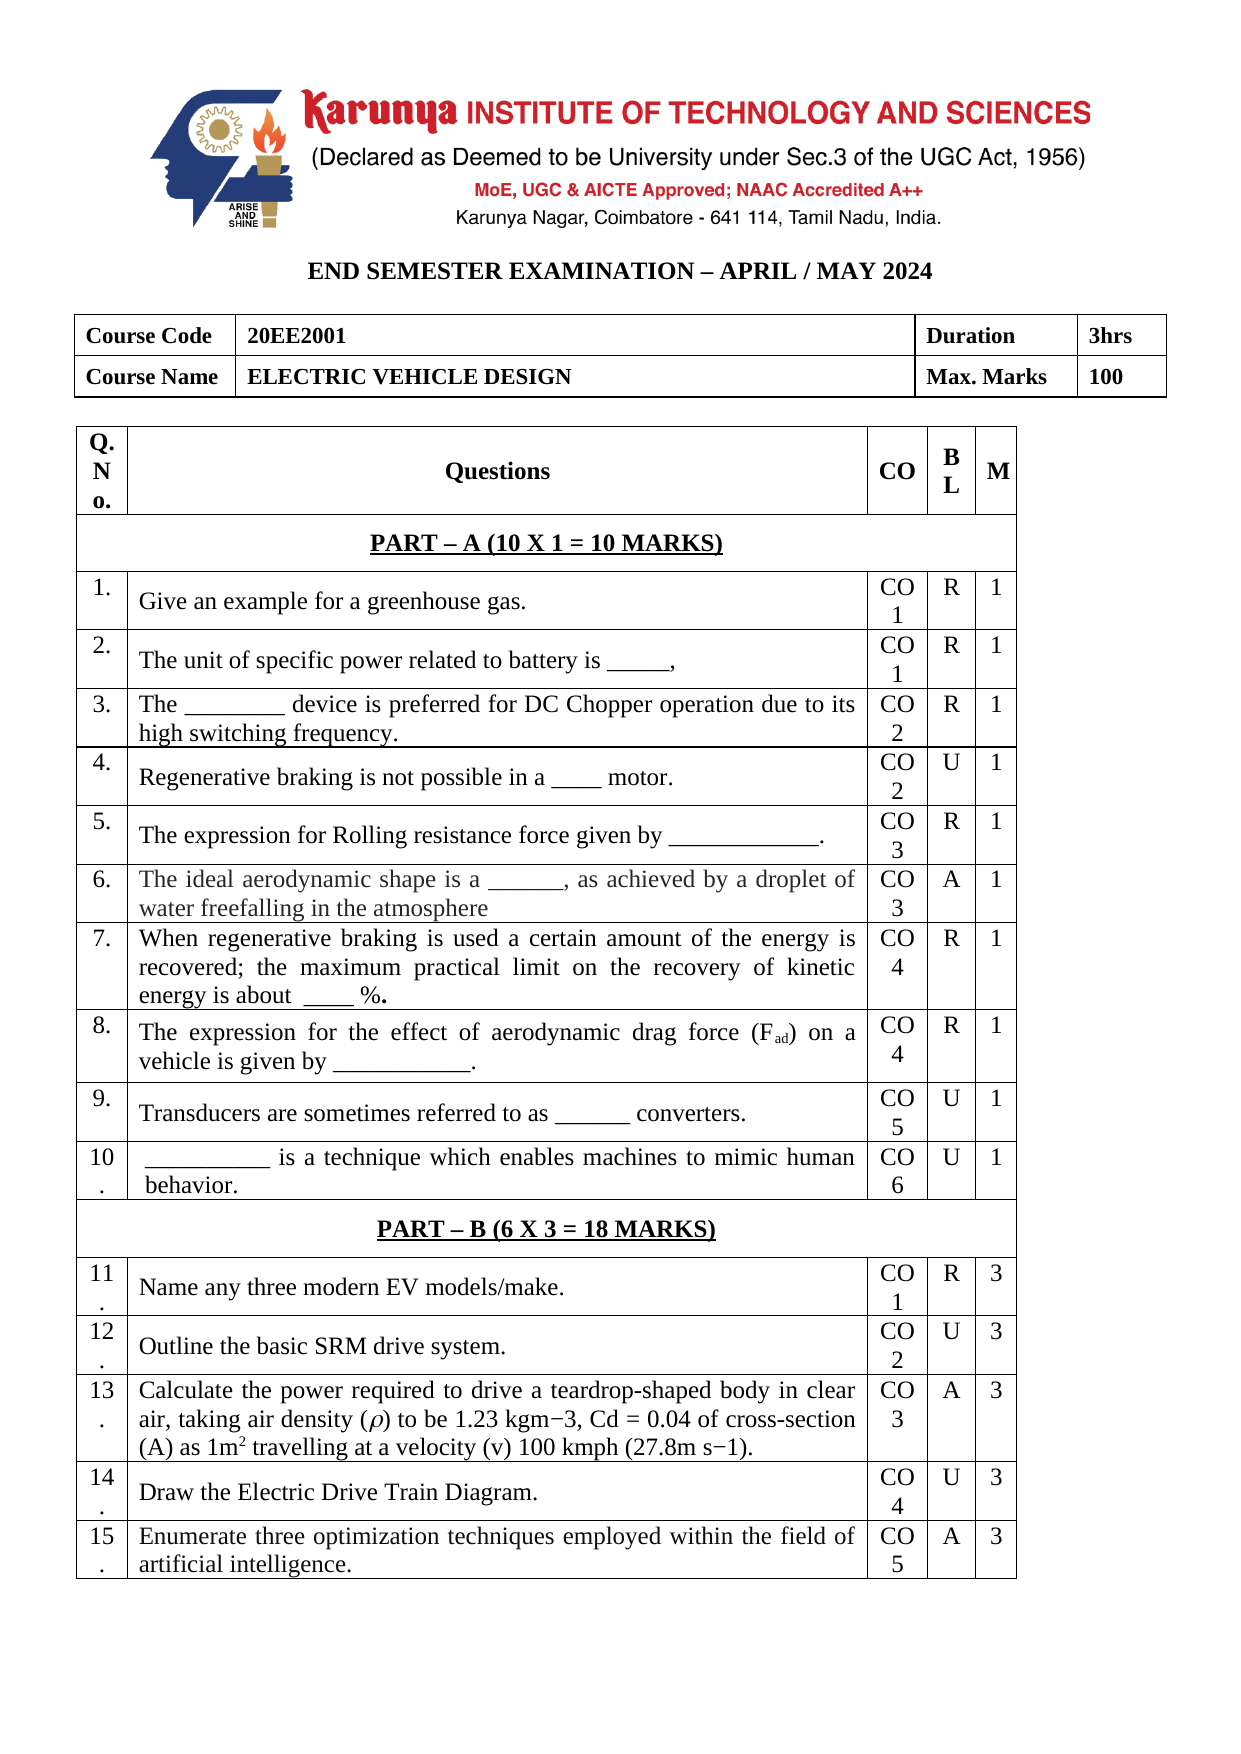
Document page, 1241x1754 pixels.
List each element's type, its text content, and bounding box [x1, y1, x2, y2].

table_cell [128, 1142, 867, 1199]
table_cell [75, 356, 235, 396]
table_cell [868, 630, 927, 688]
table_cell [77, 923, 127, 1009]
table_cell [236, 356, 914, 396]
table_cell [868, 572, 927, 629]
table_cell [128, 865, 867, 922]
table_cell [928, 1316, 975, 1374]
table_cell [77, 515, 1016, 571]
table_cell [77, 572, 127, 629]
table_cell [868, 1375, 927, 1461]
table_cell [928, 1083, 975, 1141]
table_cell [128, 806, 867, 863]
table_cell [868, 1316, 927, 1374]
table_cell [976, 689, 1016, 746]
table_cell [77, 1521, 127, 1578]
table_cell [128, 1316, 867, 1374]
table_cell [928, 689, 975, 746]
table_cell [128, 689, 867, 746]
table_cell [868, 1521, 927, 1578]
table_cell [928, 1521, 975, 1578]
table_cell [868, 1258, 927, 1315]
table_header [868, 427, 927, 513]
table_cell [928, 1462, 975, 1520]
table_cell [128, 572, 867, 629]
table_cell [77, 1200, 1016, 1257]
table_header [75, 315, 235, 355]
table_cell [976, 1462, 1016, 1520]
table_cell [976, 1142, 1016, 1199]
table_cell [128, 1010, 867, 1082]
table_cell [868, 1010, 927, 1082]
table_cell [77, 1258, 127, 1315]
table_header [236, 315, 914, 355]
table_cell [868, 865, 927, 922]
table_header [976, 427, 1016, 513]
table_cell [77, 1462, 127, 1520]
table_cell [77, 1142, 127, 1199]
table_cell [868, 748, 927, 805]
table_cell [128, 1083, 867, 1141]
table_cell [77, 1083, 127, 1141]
text END SEMESTER EXAMINATION – APRIL / MAY 2024 [150, 256, 1090, 285]
picture [150, 89, 1091, 228]
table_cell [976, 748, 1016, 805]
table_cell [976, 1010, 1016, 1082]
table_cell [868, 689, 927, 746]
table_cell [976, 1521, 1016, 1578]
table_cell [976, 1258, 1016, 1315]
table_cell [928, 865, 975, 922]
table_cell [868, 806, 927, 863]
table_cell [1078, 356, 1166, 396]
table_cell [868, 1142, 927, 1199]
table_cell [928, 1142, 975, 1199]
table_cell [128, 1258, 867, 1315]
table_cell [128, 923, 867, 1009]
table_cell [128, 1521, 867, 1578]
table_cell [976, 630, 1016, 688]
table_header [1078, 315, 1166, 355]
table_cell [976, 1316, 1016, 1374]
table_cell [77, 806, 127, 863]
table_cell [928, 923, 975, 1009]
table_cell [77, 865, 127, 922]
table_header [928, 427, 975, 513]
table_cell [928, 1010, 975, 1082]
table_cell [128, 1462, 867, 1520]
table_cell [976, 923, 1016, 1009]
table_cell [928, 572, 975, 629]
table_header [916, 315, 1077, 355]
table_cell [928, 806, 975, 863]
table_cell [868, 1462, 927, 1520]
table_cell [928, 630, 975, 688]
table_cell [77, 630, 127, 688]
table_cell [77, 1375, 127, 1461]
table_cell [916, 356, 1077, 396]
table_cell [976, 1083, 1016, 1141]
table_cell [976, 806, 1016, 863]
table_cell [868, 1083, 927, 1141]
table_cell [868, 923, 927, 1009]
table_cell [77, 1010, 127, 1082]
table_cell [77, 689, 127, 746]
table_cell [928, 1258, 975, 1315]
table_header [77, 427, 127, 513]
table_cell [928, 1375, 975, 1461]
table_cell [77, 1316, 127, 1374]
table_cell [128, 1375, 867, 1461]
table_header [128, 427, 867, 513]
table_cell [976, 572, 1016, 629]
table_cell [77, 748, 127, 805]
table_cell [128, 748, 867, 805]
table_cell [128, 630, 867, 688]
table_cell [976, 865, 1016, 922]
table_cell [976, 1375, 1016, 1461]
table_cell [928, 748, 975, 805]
